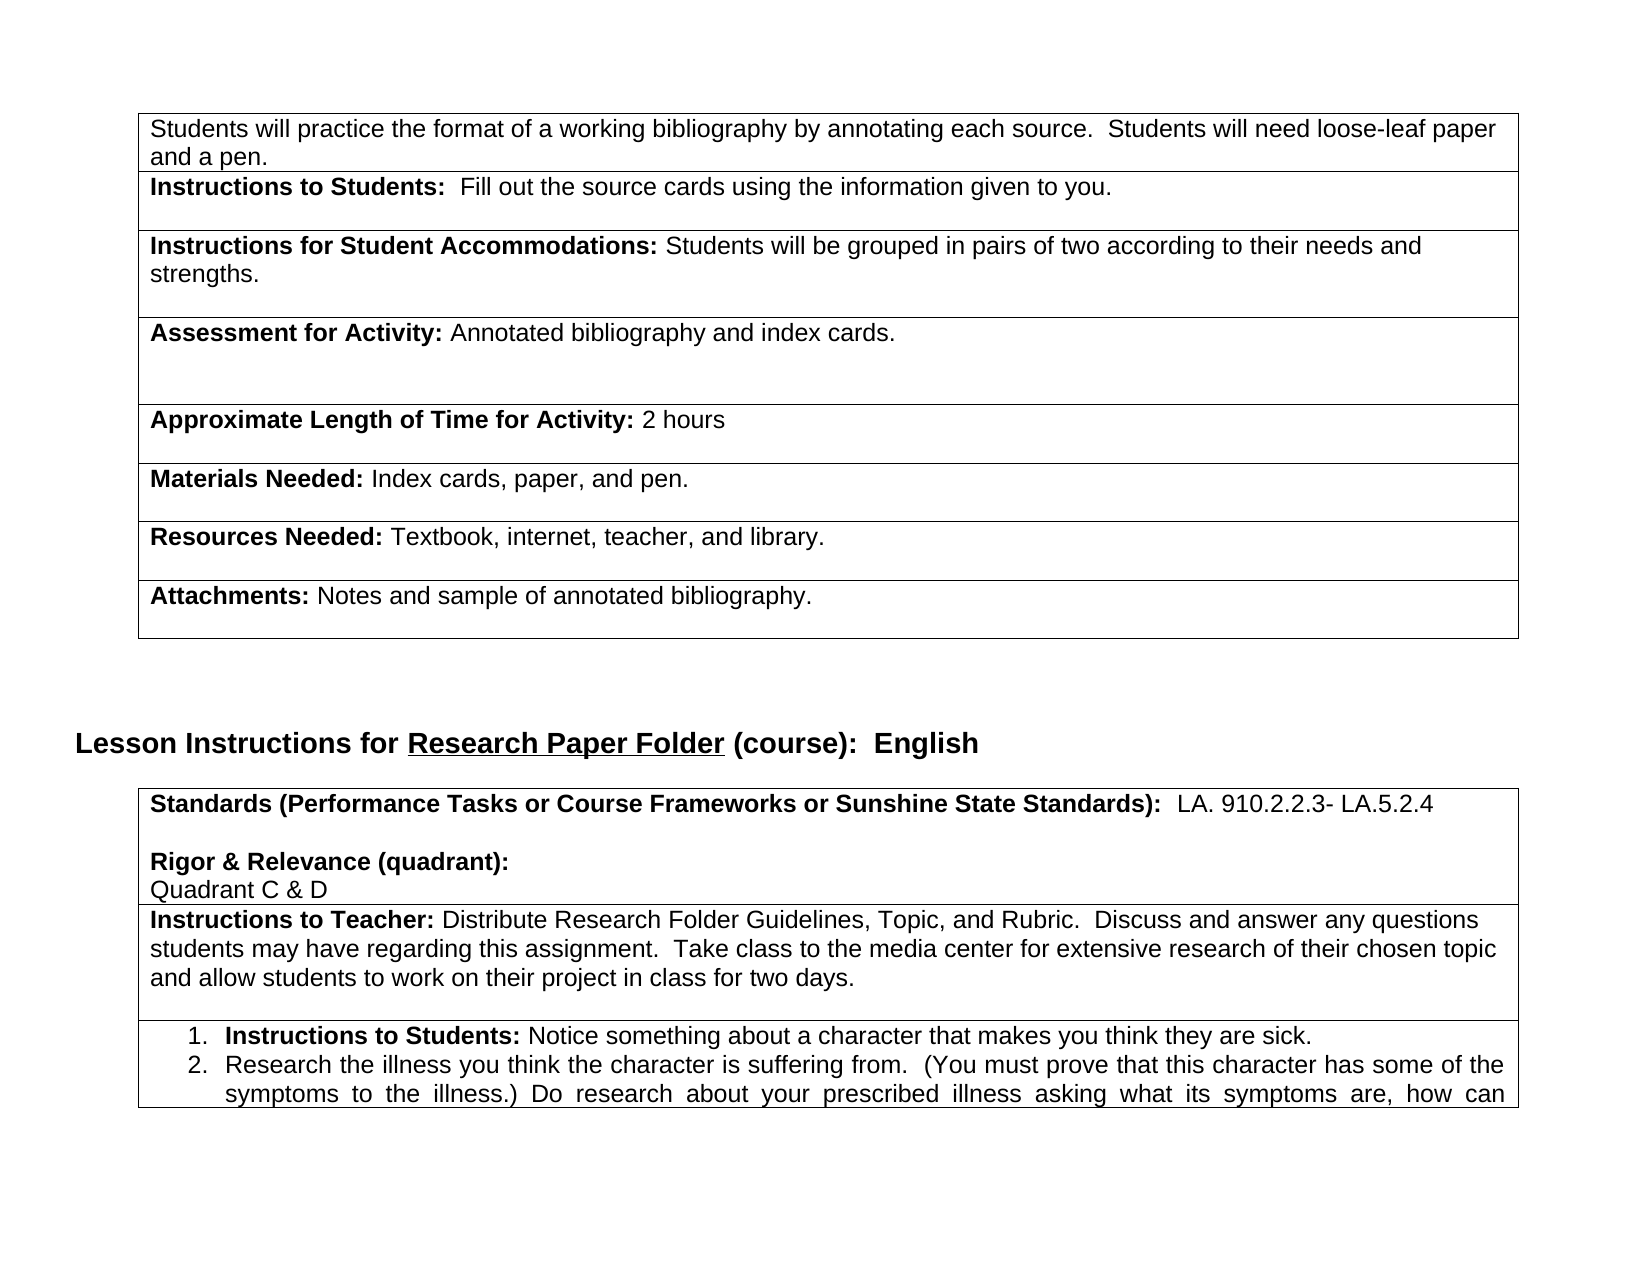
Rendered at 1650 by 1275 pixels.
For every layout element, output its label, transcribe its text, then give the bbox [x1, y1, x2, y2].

table_cell Approximate Length of Time for Activity: 2 hours [139, 405, 1518, 463]
table_header Standards (Performance Tasks or Course Frameworks or Sunshine State Standards): LA. 910.2.2.3- LA.5.2.4 Rigor & Relevance (quadrant): Quadrant C & D [139, 789, 1518, 904]
table_cell Instructions for Student Accommodations: Students will be grouped in pairs of two according to their needs and strengths. [139, 231, 1518, 317]
table_cell Resources Needed: Textbook, internet, teacher, and library. [139, 522, 1518, 580]
table_cell Assessment for Activity: Annotated bibliography and index cards. [139, 318, 1518, 404]
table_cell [139, 1021, 1518, 1107]
text Lesson Instructions for Research Paper Folder (course): English [75, 726, 1500, 759]
table_cell Materials Needed: Index cards, paper, and pen. [139, 464, 1518, 521]
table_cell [139, 114, 1518, 171]
table_cell Instructions to Students: Fill out the source cards using the information given to you. [139, 172, 1518, 229]
table_cell Attachments: Notes and sample of annotated bibliography. [139, 581, 1518, 638]
table_cell Instructions to Teacher: Distribute Research Folder Guidelines, Topic, and Rubric. Discuss and answer any questions students may have regarding this assignment. Take class to the media center for extensive research of their chosen topic and allow students to work on their project in class for two days. [139, 905, 1518, 1020]
